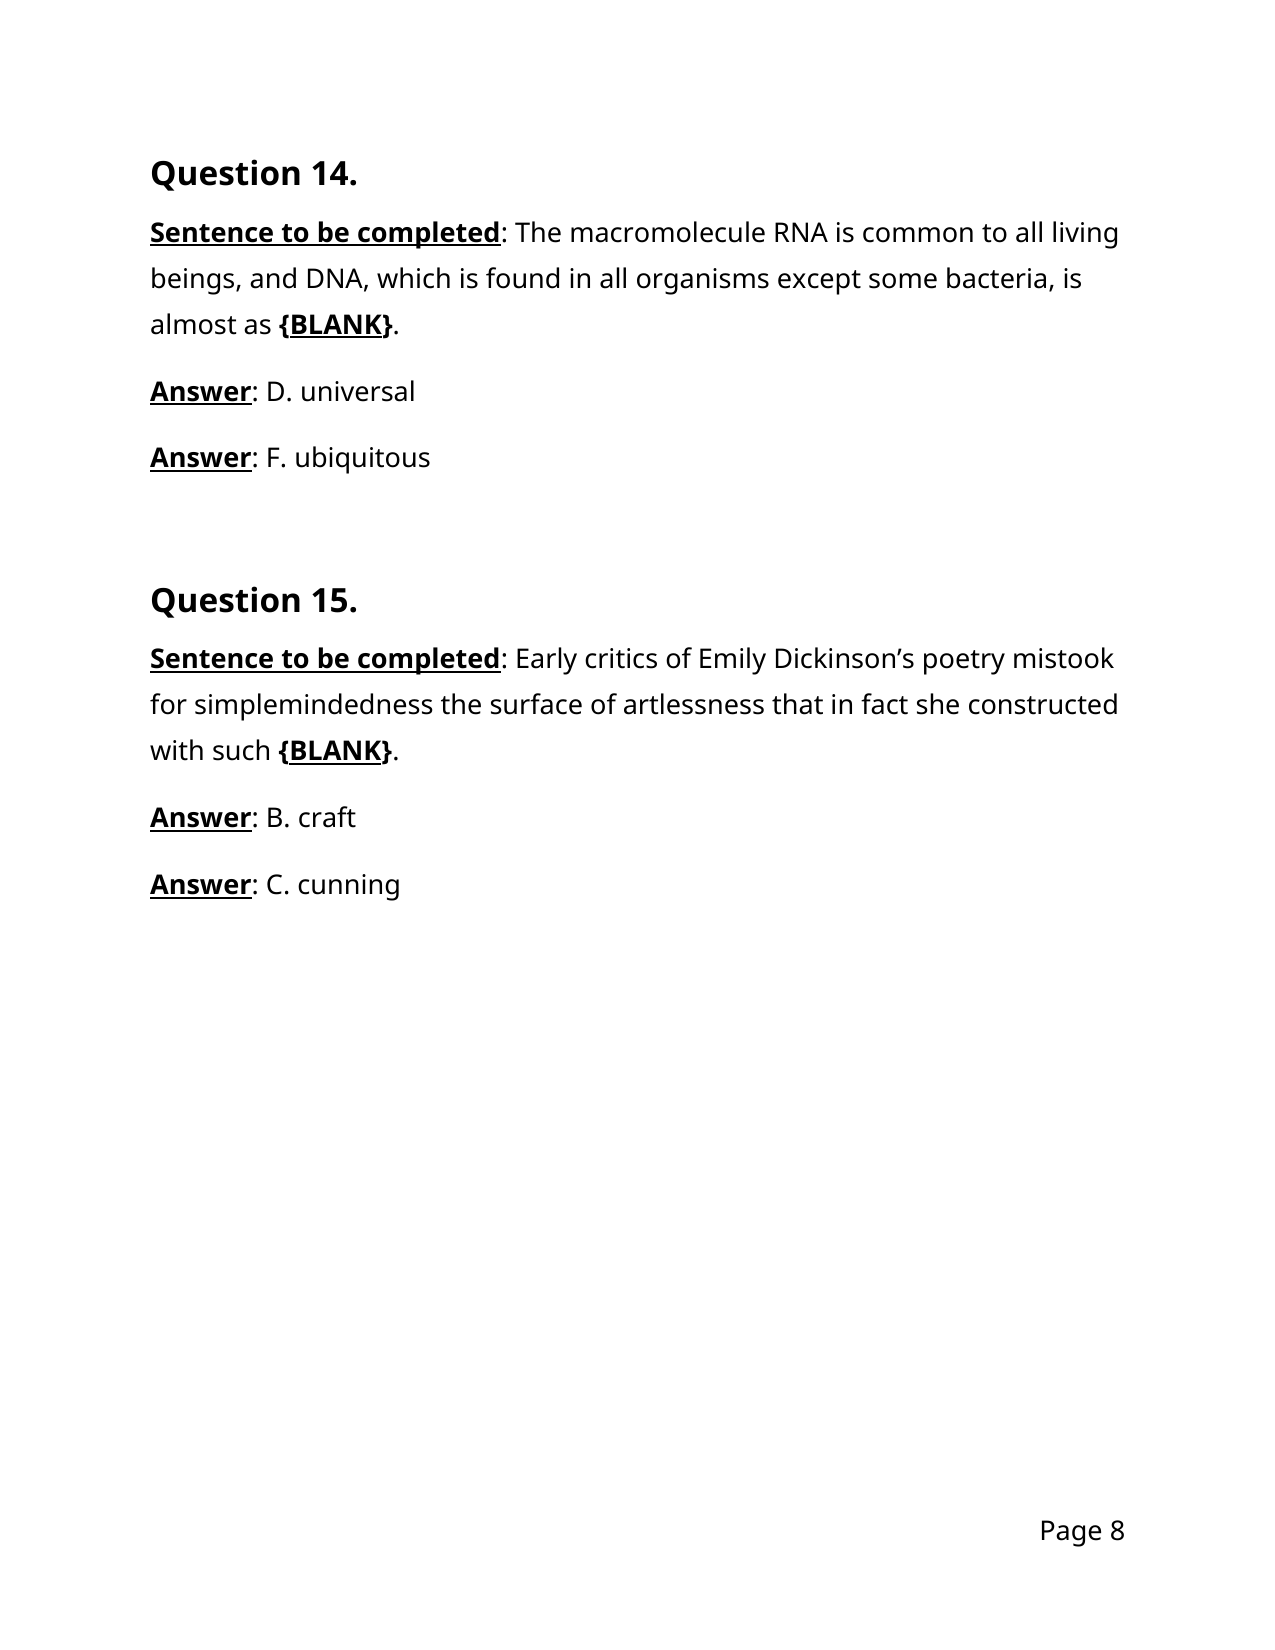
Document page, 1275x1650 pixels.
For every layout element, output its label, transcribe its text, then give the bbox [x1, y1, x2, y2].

subtitle Question 14. [150, 150, 1125, 195]
text Answer: F. ubiquitous [150, 439, 1125, 476]
text Sentence to be completed: The macromolecule RNA is common to all living beings, and DNA, which is found in all organisms except some bacteria, is almost as {BLANK}. [150, 213, 1125, 342]
text Answer: B. craft [150, 799, 1125, 836]
text Answer: C. cunning [150, 866, 1125, 902]
text Answer: D. universal [150, 372, 1125, 409]
text Sentence to be completed: Early critics of Emily Dickinson’s poetry mistook for simplemindedness the surface of artlessness that in fact she constructed with such {BLANK}. [150, 640, 1125, 769]
subtitle Question 15. [150, 577, 1125, 622]
